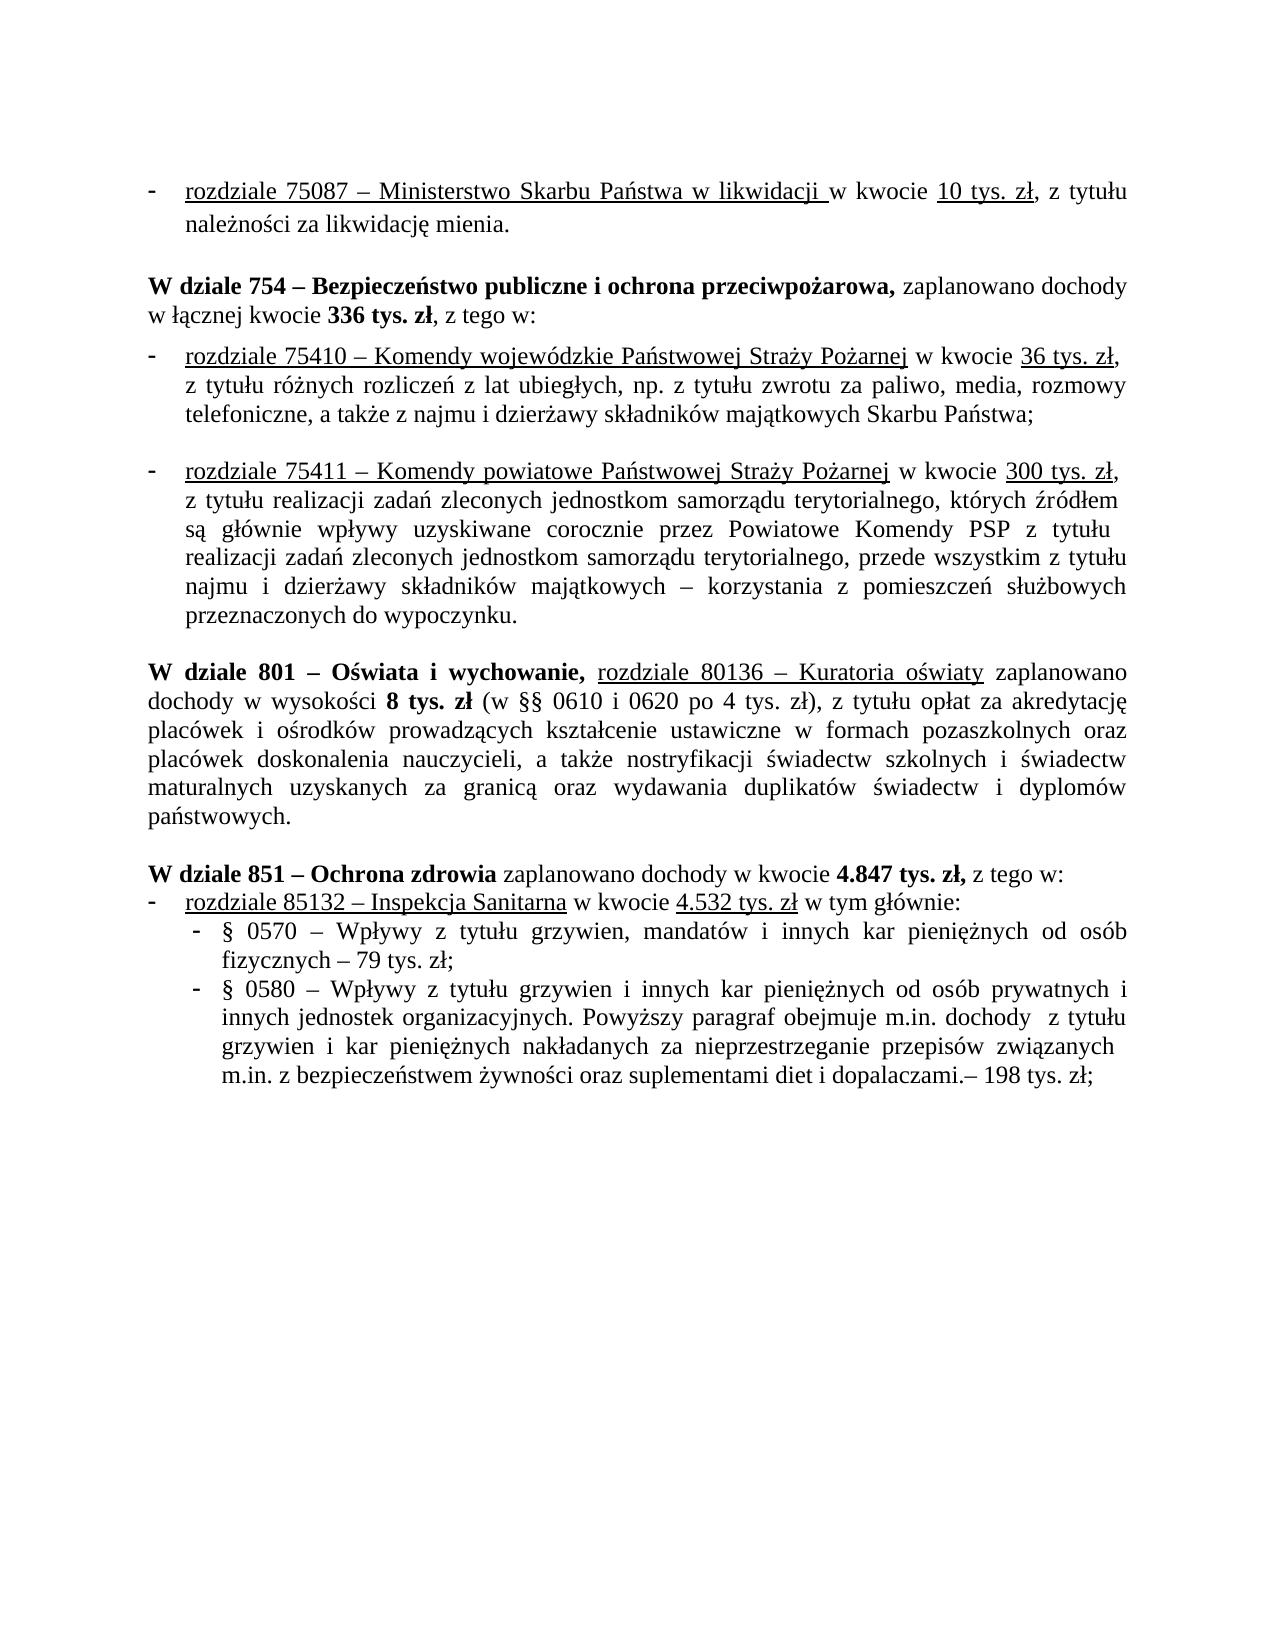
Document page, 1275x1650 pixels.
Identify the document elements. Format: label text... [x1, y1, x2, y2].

list § 0580 – Wpływy z tytułu grzywien i innych kar pieniężnych od osób prywatnych i innych jednostek organizacyjnych. Powyższy paragraf obejmuje m.in. dochody z tytułu grzywien i kar pieniężnych nakładanych za nieprzestrzeganie przepisów związanych m.in. z bezpieczeństwem żywności oraz suplementami diet i dopalaczami.– 198 tys. zł; [192, 974, 1127, 1089]
text W dziale 754 – Bezpieczeństwo publiczne i ochrona przeciwpożarowa, zaplanowano dochody w łącznej kwocie 336 tys. zł, z tego w: [148, 271, 1127, 329]
list rozdziale 75410 – Komendy wojewódzkie Państwowej Straży Pożarnej w kwocie 36 tys. zł, z tytułu różnych rozliczeń z lat ubiegłych, np. z tytułu zwrotu za paliwo, media, rozmowy telefoniczne, a także z najmu i dzierżawy składników majątkowych Skarbu Państwa; [148, 341, 1127, 427]
list rozdziale 85132 – Inspekcja Sanitarna w kwocie 4.532 tys. zł w tym głównie: [148, 887, 1127, 916]
list § 0570 – Wpływy z tytułu grzywien, mandatów i innych kar pieniężnych od osób fizycznych – 79 tys. zł; [192, 916, 1127, 974]
text W dziale 851 – Ochrona zdrowia zaplanowano dochody w kwocie 4.847 tys. zł, z tego w: [148, 859, 1127, 887]
text W dziale 801 – Oświata i wychowanie, rozdziale 80136 – Kuratoria oświaty zaplanowano dochody w wysokości 8 tys. zł (w §§ 0610 i 0620 po 4 tys. zł), z tytułu opłat za akredytację placówek i ośrodków prowadzących kształcenie ustawiczne w formach pozaszkolnych oraz placówek doskonalenia nauczycieli, a także nostryfikacji świadectw szkolnych i świadectw maturalnych uzyskanych za granicą oraz wydawania duplikatów świadectw i dyplomów państwowych. [148, 657, 1127, 830]
list rozdziale 75087 – Ministerstwo Skarbu Państwa w likwidacji w kwocie 10 tys. zł, z tytułu należności za likwidację mienia. [148, 176, 1127, 238]
list rozdziale 75411 – Komendy powiatowe Państwowej Straży Pożarnej w kwocie 300 tys. zł, z tytułu realizacji zadań zleconych jednostkom samorządu terytorialnego, których źródłem są głównie wpływy uzyskiwane corocznie przez Powiatowe Komendy PSP z tytułu realizacji zadań zleconych jednostkom samorządu terytorialnego, przede wszystkim z tytułu najmu i dzierżawy składników majątkowych – korzystania z pomieszczeń służbowych przeznaczonych do wypoczynku. [148, 456, 1127, 629]
